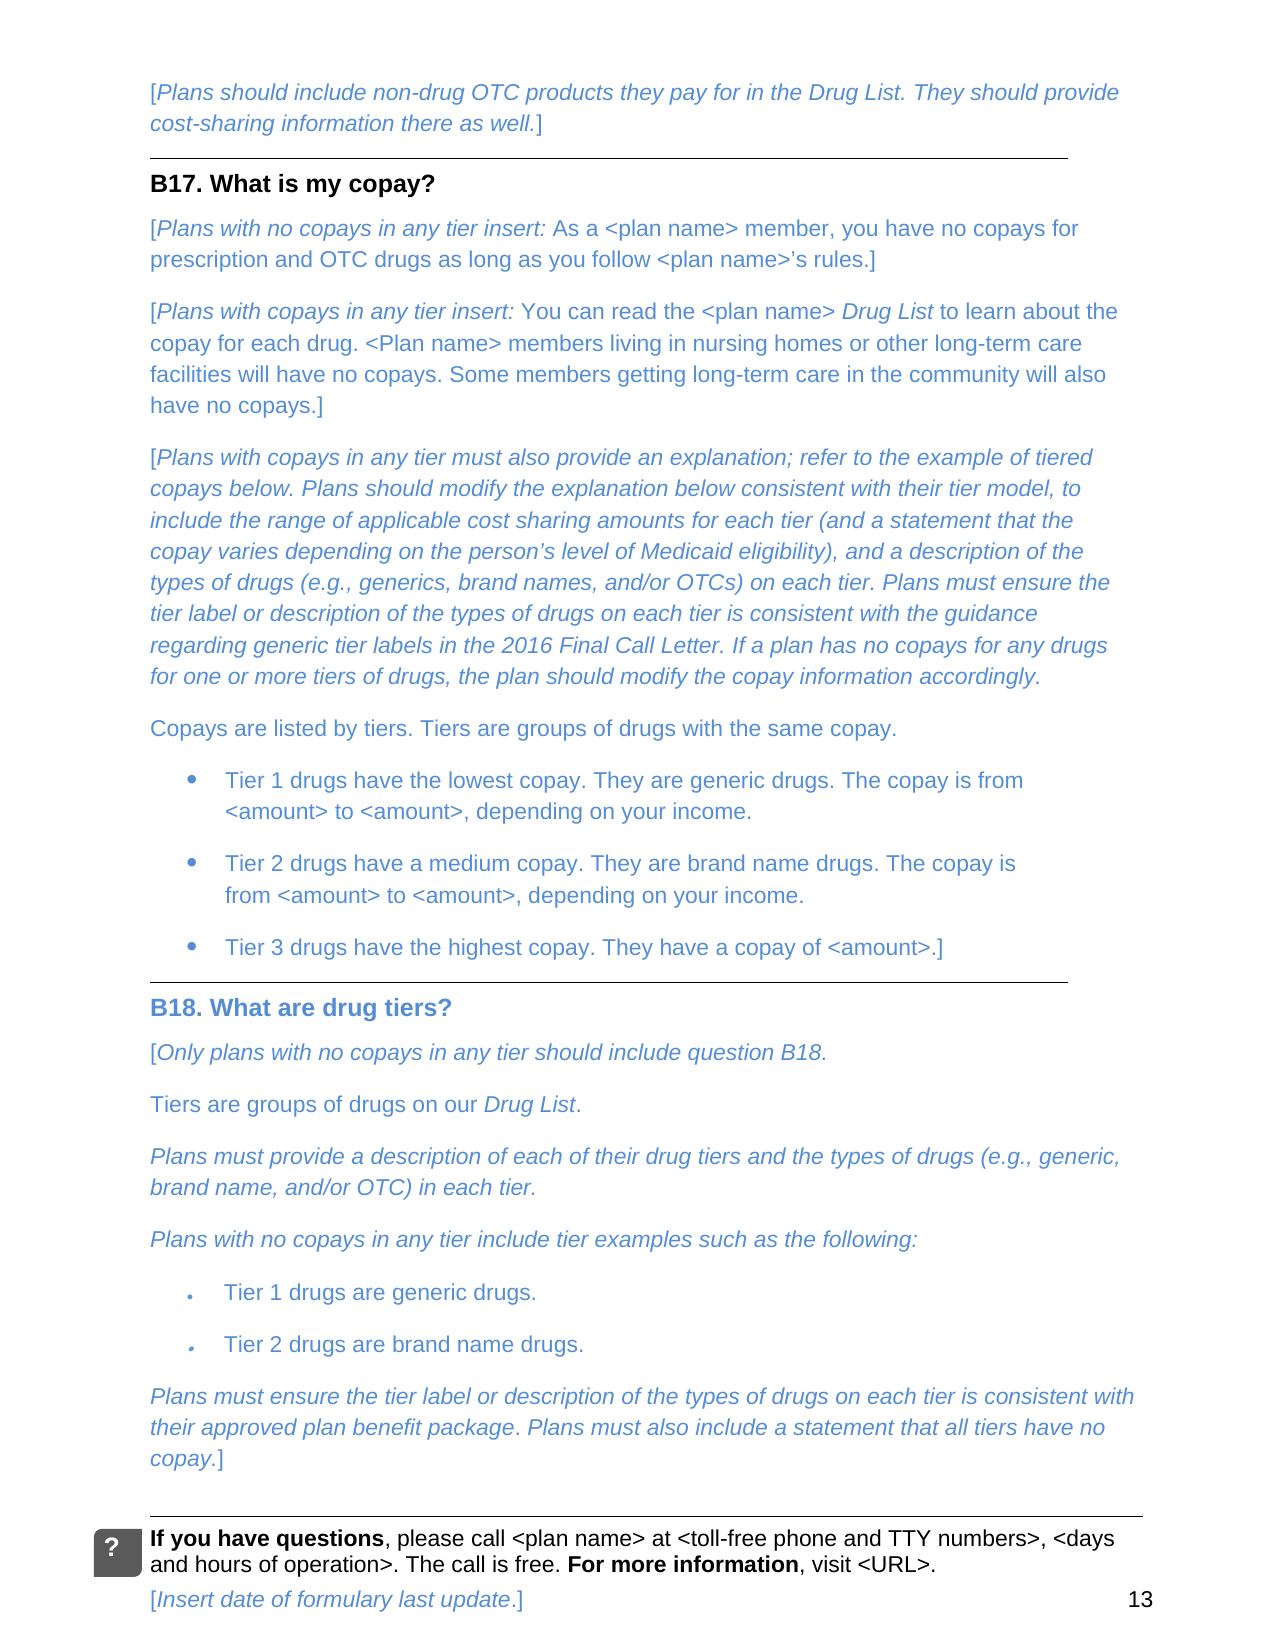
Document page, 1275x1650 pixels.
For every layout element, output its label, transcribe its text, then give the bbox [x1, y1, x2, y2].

text Plans must ensure the tier label or description of the types of drugs on each tier is consistent with their approved plan benefit package. Plans must also include a statement that all tiers have no copay.] [150, 1379, 1143, 1473]
list Tier 2 drugs have a medium copay. They are brand name drugs. The copay is from <amount> to <amount>, depending on your income. [187, 847, 1068, 909]
list Tier 3 drugs have the highest copay. They have a copay of <amount>.] [187, 930, 1068, 961]
text Plans with no copays in any tier include tier examples such as the following: [150, 1223, 1143, 1254]
text Tiers are groups of drugs on our Drug List. [150, 1087, 1143, 1119]
text [Plans with copays in any tier must also provide an explanation; refer to the example of tiered copays below. Plans should modify the explanation below consistent with their tier model, to include the range of applicable cost sharing amounts for each tier (and a statement that the copay varies depending on the person’s level of Medicaid eligibility), and a description of the types of drugs (e.g., generics, brand names, and/or OTCs) on each tier. Plans must ensure the tier label or description of the types of drugs on each tier is consistent with the guidance regarding generic tier labels in the 2016 Final Call Letter. If a plan has no copays for any drugs for one or more tiers of drugs, the plan should modify the copay information accordingly. [150, 441, 1143, 691]
subtitle B17. What is my copay? [150, 159, 1068, 199]
list Tier 1 drugs are generic drugs. [187, 1275, 1068, 1306]
text Copays are listed by tiers. Tiers are groups of drugs with the same copay. [150, 711, 1143, 743]
subtitle B18. What are drug tiers? [150, 983, 1068, 1023]
text Plans must provide a description of each of their drug tiers and the types of drugs (e.g., generic, brand name, and/or OTC) in each tier. [150, 1139, 1143, 1202]
text [Plans should include non-drug OTC products they pay for in the Drug List. They should provide cost-sharing information there as well.] [150, 75, 1143, 137]
text [Plans with no copays in any tier insert: As a <plan name> member, you have no copays for prescription and OTC drugs as long as you follow <plan name>’s rules.] [150, 211, 1143, 274]
text [Plans with copays in any tier insert: You can read the <plan name> Drug List to learn about the copay for each drug. <Plan name> members living in nursing homes or other long-term care facilities will have no copays. Some members getting long-term care in the community will also have no copays.] [150, 295, 1143, 420]
text [Only plans with no copays in any tier should include question B18. [150, 1035, 1143, 1067]
list Tier 2 drugs are brand name drugs. [187, 1327, 1068, 1358]
list Tier 1 drugs have the lowest copay. They are generic drugs. The copay is from <amount> to <amount>, depending on your income. [187, 763, 1068, 826]
